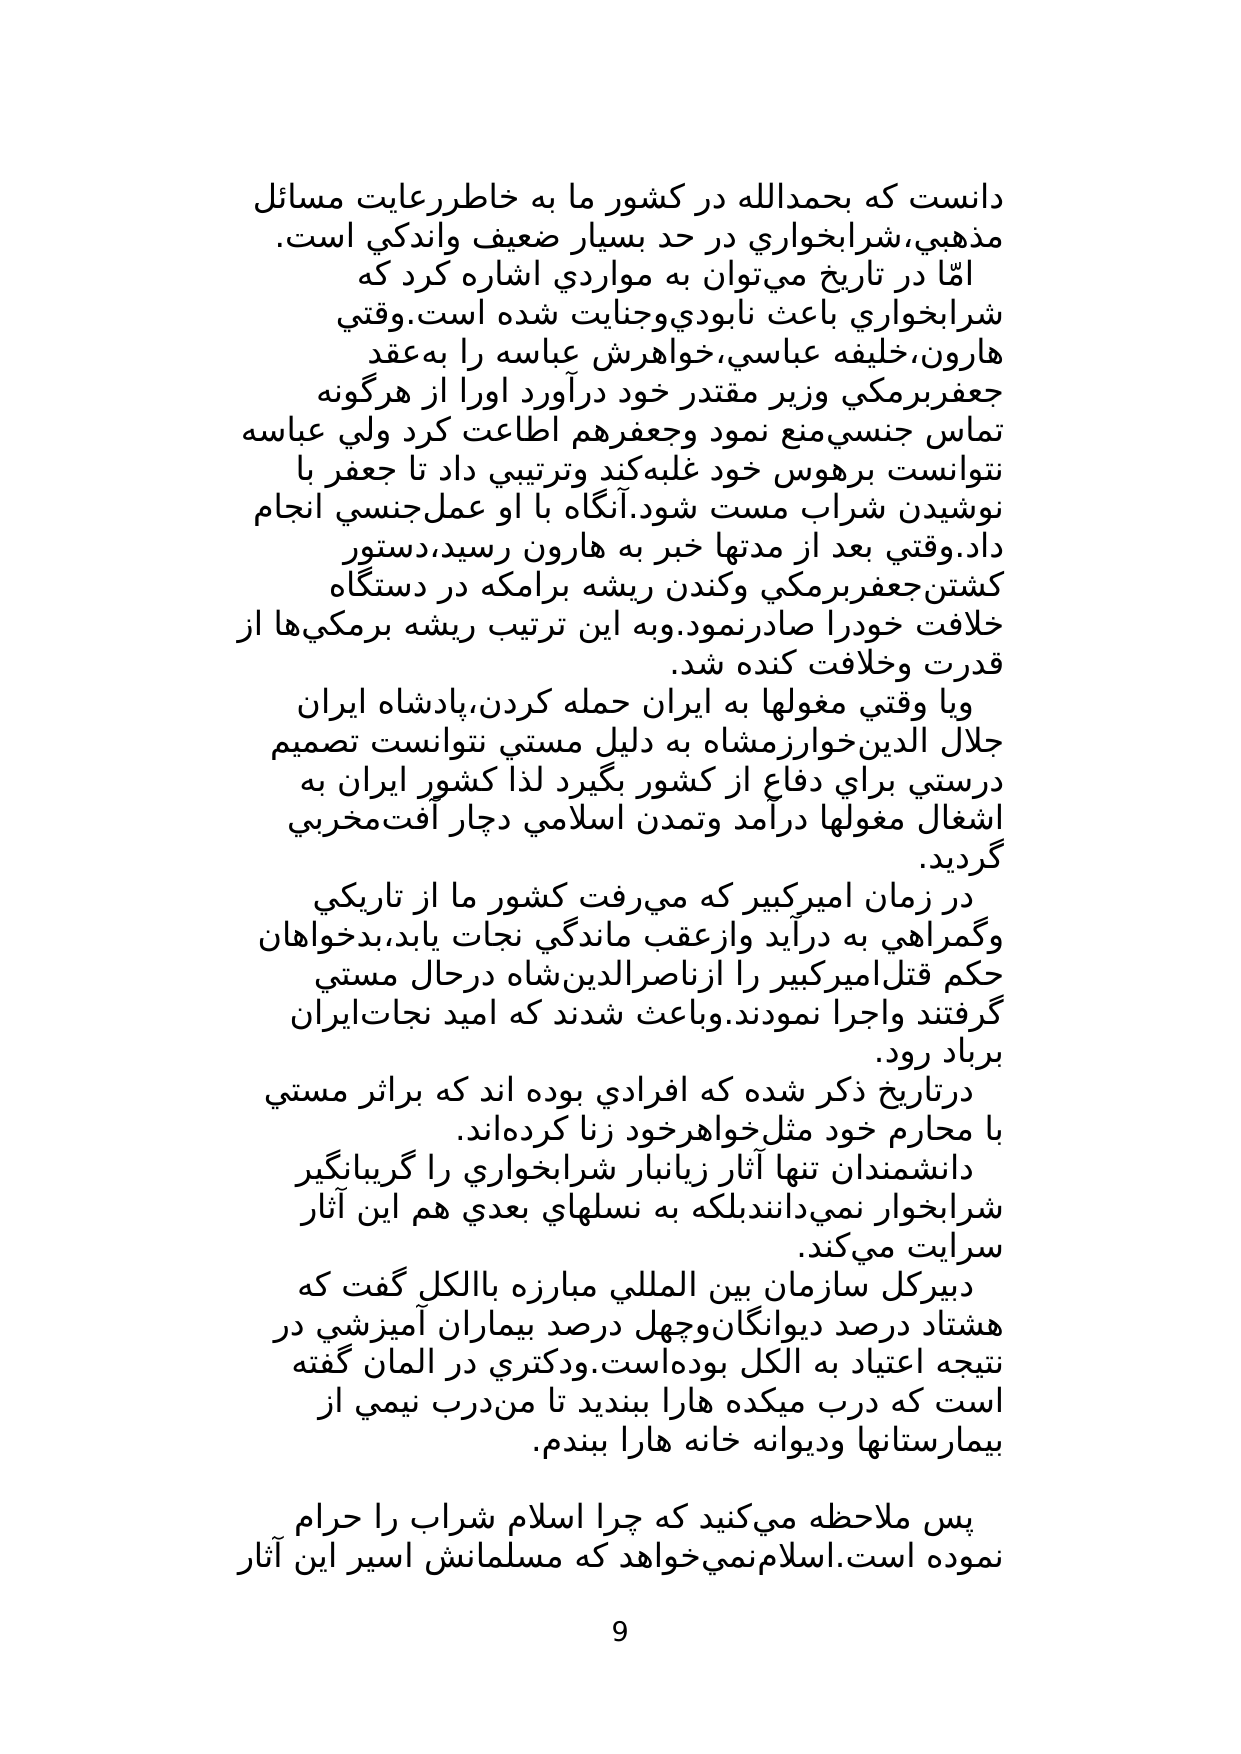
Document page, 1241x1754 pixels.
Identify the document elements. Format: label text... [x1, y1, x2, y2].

text درتاريخ‌ ذكر شده‌ كه‌ افرادي‌ بوده‌ اند كه‌ براثر مستي‌ با محارم‌ خود مثل‌خواهرخود زنا كرده‌اند. [236, 1071, 1004, 1148]
text دبيركل‌ سازمان‌ بين‌ المللي‌ مبارزه‌ باالكل‌ گفت‌ كه‌ هشتاد درصد ديوانگان‌وچهل‌ درصد بيماران‌ آميزشي‌ در نتيجه‌ اعتياد به‌ الكل‌ بوده‌است‌.ودكتري‌ در المان‌ گفته‌ است‌ كه‌ درب‌ ميكده‌ هارا ببنديد تا من‌درب‌ نيمي‌ از بيمارستانها وديوانه‌ خانه‌ هارا ببندم‌. [236, 1265, 1004, 1498]
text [236, 177, 1004, 255]
text دانشمندان‌ تنها آثار زيانبار شرابخواري‌ را گريبانگير شرابخوار نمي‌دانندبلكه‌ به‌ نسلهاي‌ بعدي‌ هم‌ اين‌ آثار سرايت‌ مي‌كند. [236, 1148, 1004, 1265]
text در زمان‌ اميركبير كه‌ مي‌رفت‌ كشور ما از تاريكي‌ وگمراهي‌ به درآيد وازعقب‌ ماندگي‌ نجات‌ يابد،بدخواهان‌ حكم‌ قتل‌اميركبير را ازناصرالدين‌شاه‌ درحال‌ مستي‌ گرفتند واجرا نمودند.وباعث‌ شدند كه‌ اميد نجات‌ايران‌ برباد رود. [236, 877, 1004, 1071]
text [236, 1498, 1004, 1575]
text امّا در تاريخ‌ مي‌توان‌ به‌ مواردي‌ اشاره‌ كرد كه‌ شرابخواري‌ باعث‌ نابودي‌وجنايت‌ شده‌ است‌.وقتي‌ هارون‌،خليفه‌ عباسي‌،خواهرش‌ عباسه‌ را به‌عقد جعفربرمكي‌ وزير مقتدر خود درآورد اورا از هرگونه‌ تماس‌ جنسي‌منع‌ نمود وجعفرهم‌ اطاعت‌ كرد ولي‌ عباسه‌ نتوانست‌ برهوس‌ خود غلبه‌كند وترتيبي‌ داد تا جعفر با نوشيدن‌ شراب‌ مست‌ شود.آنگاه‌ با او عمل‌جنسي‌ انجام‌ داد.وقتي‌ بعد از مدتها خبر به‌ هارون‌ رسيد،دستور كشتن‌جعفربرمكي‌ وكندن‌ ريشه‌ برامكه‌ در دستگاه‌ خلافت‌ خودرا صادرنمود.وبه‌ اين‌ ترتيب‌ ريشه برمكي‌ها از قدرت‌ وخلافت‌ كنده‌ شد. [236, 255, 1004, 682]
text ويا وقتي‌ مغولها به‌ ايران‌ حمله‌ كردن‌،پادشاه‌ ايران‌ جلال‌ الدين‌خوارزمشاه‌ به دليل‌ مستي‌ نتوانست‌ تصميم‌ درستي‌ براي‌ دفاع‌ از كشور بگيرد لذا كشور ايران‌ به‌ اشغال‌ مغولها درآمد وتمدن‌ اسلامي‌ دچار آفت‌مخربي‌ گرديد. [236, 682, 1004, 877]
